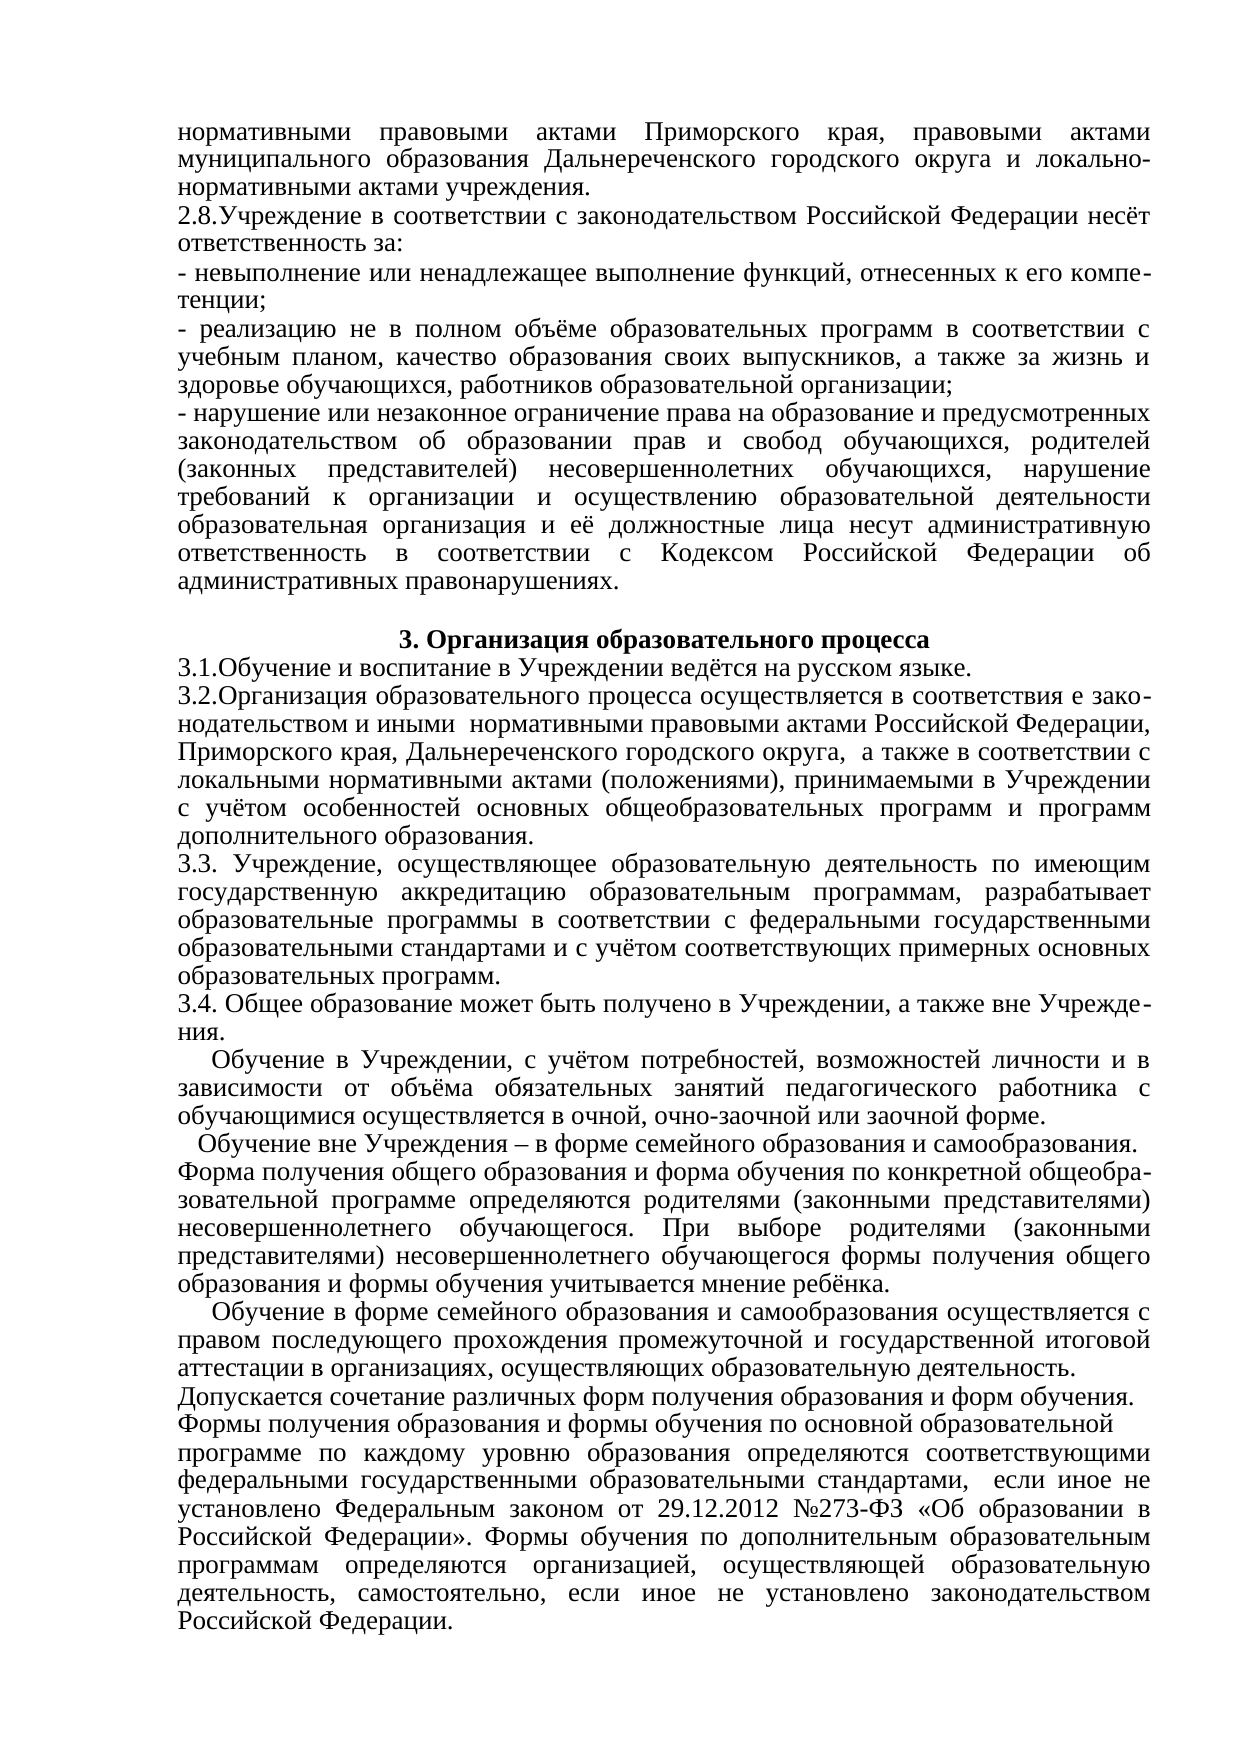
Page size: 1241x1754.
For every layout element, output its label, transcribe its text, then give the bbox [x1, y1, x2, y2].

text Допускается сочетание различных форм получения образования и форм обучения. [177, 1382, 1152, 1411]
text - нарушение или незаконное ограничение права на образование и предусмотренных законодательством об образовании прав и свобод обучающихся, родителей (законных представителей) несовершеннолетних обучающихся, нарушение требований к организации и осуществлению образовательной деятельности образовательная организация и её должностные лица несут административную ответственность в соответствии с Кодексом Российской Федерации об административных правонарушениях. [177, 399, 1152, 595]
text 3.1.Обучение и воспитание в Учреждении ведётся на русском языке. [177, 654, 1152, 682]
text Обучение в форме семейного образования и самообразования осуществляется с правом последующего прохождения промежуточной и государственной итоговой аттестации в организациях, осуществляющих образовательную деятельность. [177, 1298, 1152, 1382]
text - реализацию не в полном объёме образовательных программ в соответствии с учебным планом, качество образования своих выпускников, а также за жизнь и здоровье обучающихся, работников образовательной организации; [177, 314, 1152, 399]
text 3.2.Организация образовательного процесса осуществляется в соответствия е законодательством и иными нормативными правовыми актами Российской Федерации, Приморского края, Дальнереченского городского округа, а также в соответствии с локальными нормативными актами (положениями), принимаемыми в Учреждении с учётом особенностей основных общеобразовательных программ и программ дополнительного образования. [177, 682, 1152, 850]
text Формы получения образования и формы обучения по основной образовательной [177, 1411, 1152, 1438]
text Форма получения общего образования и форма обучения по конкретной общеобразовательной программе определяются родителями (законными представителями) несовершеннолетнего обучающегося. При выборе родителями (законными представителями) несовершеннолетнего обучающегося формы получения общего образования и формы обучения учитывается мнение ребёнка. [177, 1158, 1152, 1298]
text 3. Организация образовательного процесса [177, 623, 1152, 654]
text программе по каждому уровню образования определяются соответствующими федеральными государственными образовательными стандартами, если иное не установлено Федеральным законом от 29.12.2012 №273-ФЗ «Об образовании в Российской Федерации». Формы обучения по дополнительным образовательным программам определяются организацией, осуществляющей образовательную деятельность, самостоятельно, если иное не установлено законодательством Российской Федерации. [177, 1438, 1152, 1635]
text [177, 118, 1152, 201]
text 3.4. Общее образование может быть получено в Учреждении, а также вне Учреждения. [177, 990, 1152, 1046]
text - невыполнение или ненадлежащее выполнение функций, отнесенных к его компетенции; [177, 258, 1152, 314]
text 3.3. Учреждение, осуществляющее образовательную деятельность по имеющим государственную аккредитацию образовательным программам, разрабатывает образовательные программы в соответствии с федеральными государственными образовательными стандартами и с учётом соответствующих примерных основных образовательных программ. [177, 850, 1152, 990]
text Обучение в Учреждении, с учётом потребностей, возможностей личности и в зависимости от объёма обязательных занятий педагогического работника с обучающимися осуществляется в очной, очно-заочной или заочной форме. [177, 1046, 1152, 1130]
text Обучение вне Учреждения – в форме семейного образования и самообразования. [177, 1130, 1152, 1158]
text 2.8.Учреждение в соответствии с законодательством Российской Федерации несёт ответственность за: [177, 202, 1152, 257]
